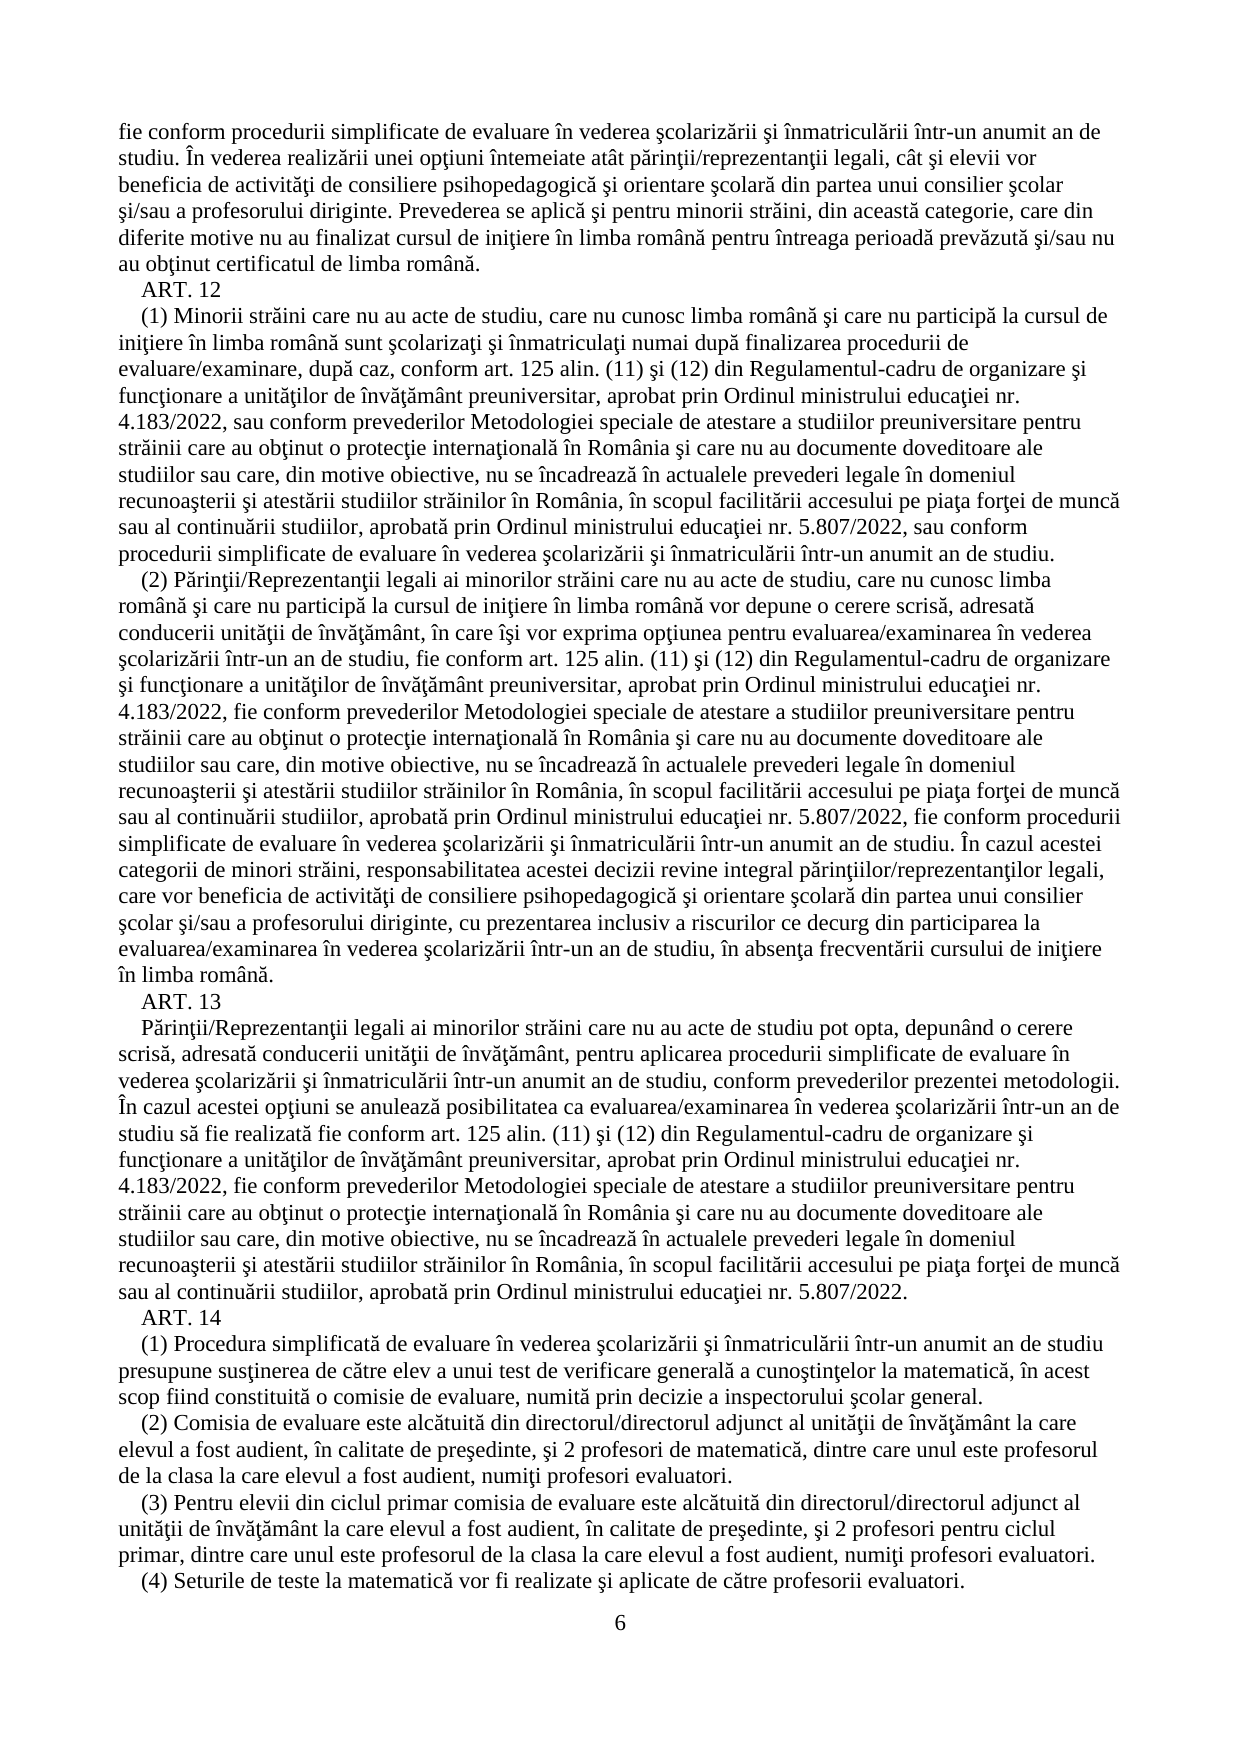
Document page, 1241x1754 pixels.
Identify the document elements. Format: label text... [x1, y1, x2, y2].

text (3) Pentru elevii din ciclul primar comisia de evaluare este alcătuită din directorul/directorul adjunct al unităţii de învăţământ la care elevul a fost audient, în calitate de preşedinte, şi 2 profesori pentru ciclul primar, dintre care unul este profesorul de la clasa la care elevul a fost audient, numiţi profesori evaluatori. [118, 1488, 1122, 1568]
text ART. 14 [118, 1304, 1122, 1330]
text (1) Minorii străini care nu au acte de studiu, care nu cunosc limba română şi care nu participă la cursul de iniţiere în limba română sunt şcolarizaţi şi înmatriculaţi numai după finalizarea procedurii de evaluare/examinare, după caz, conform art. 125 alin. (11) şi (12) din Regulamentul-cadru de organizare şi funcţionare a unităţilor de învăţământ preuniversitar, aprobat prin Ordinul ministrului educaţiei nr. 4.183/2022, sau conform prevederilor Metodologiei speciale de atestare a studiilor preuniversitare pentru străinii care au obţinut o protecţie internaţională în România şi care nu au documente doveditoare ale studiilor sau care, din motive obiective, nu se încadrează în actualele prevederi legale în domeniul recunoaşterii şi atestării studiilor străinilor în România, în scopul facilitării accesului pe piaţa forţei de muncă sau al continuării studiilor, aprobată prin Ordinul ministrului educaţiei nr. 5.807/2022, sau conform procedurii simplificate de evaluare în vederea şcolarizării şi înmatriculării într-un anumit an de studiu. [118, 303, 1122, 566]
text Părinţii/Reprezentanţii legali ai minorilor străini care nu au acte de studiu pot opta, depunând o cerere scrisă, adresată conducerii unităţii de învăţământ, pentru aplicarea procedurii simplificate de evaluare în vederea şcolarizării şi înmatriculării într-un anumit an de studiu, conform prevederilor prezentei metodologii. În cazul acestei opţiuni se anulează posibilitatea ca evaluarea/examinarea în vederea şcolarizării într-un an de studiu să fie realizată fie conform art. 125 alin. (11) şi (12) din Regulamentul-cadru de organizare şi funcţionare a unităţilor de învăţământ preuniversitar, aprobat prin Ordinul ministrului educaţiei nr. 4.183/2022, fie conform prevederilor Metodologiei speciale de atestare a studiilor preuniversitare pentru străinii care au obţinut o protecţie internaţională în România şi care nu au documente doveditoare ale studiilor sau care, din motive obiective, nu se încadrează în actualele prevederi legale în domeniul recunoaşterii şi atestării studiilor străinilor în România, în scopul facilitării accesului pe piaţa forţei de muncă sau al continuării studiilor, aprobată prin Ordinul ministrului educaţiei nr. 5.807/2022. [118, 1014, 1122, 1304]
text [118, 118, 1122, 276]
text (2) Comisia de evaluare este alcătuită din directorul/directorul adjunct al unităţii de învăţământ la care elevul a fost audient, în calitate de preşedinte, şi 2 profesori de matematică, dintre care unul este profesorul de la clasa la care elevul a fost audient, numiţi profesori evaluatori. [118, 1409, 1122, 1488]
text (1) Procedura simplificată de evaluare în vederea şcolarizării şi înmatriculării într-un anumit an de studiu presupune susţinerea de către elev a unui test de verificare generală a cunoştinţelor la matematică, în acest scop fiind constituită o comisie de evaluare, numită prin decizie a inspectorului şcolar general. [118, 1330, 1122, 1409]
text ART. 13 [118, 988, 1122, 1014]
text (4) Seturile de teste la matematică vor fi realizate şi aplicate de către profesorii evaluatori. [118, 1568, 1122, 1594]
text (2) Părinţii/Reprezentanţii legali ai minorilor străini care nu au acte de studiu, care nu cunosc limba română şi care nu participă la cursul de iniţiere în limba română vor depune o cerere scrisă, adresată conducerii unităţii de învăţământ, în care îşi vor exprima opţiunea pentru evaluarea/examinarea în vederea şcolarizării într-un an de studiu, fie conform art. 125 alin. (11) şi (12) din Regulamentul-cadru de organizare şi funcţionare a unităţilor de învăţământ preuniversitar, aprobat prin Ordinul ministrului educaţiei nr. 4.183/2022, fie conform prevederilor Metodologiei speciale de atestare a studiilor preuniversitare pentru străinii care au obţinut o protecţie internaţională în România şi care nu au documente doveditoare ale studiilor sau care, din motive obiective, nu se încadrează în actualele prevederi legale în domeniul recunoaşterii şi atestării studiilor străinilor în România, în scopul facilitării accesului pe piaţa forţei de muncă sau al continuării studiilor, aprobată prin Ordinul ministrului educaţiei nr. 5.807/2022, fie conform procedurii simplificate de evaluare în vederea şcolarizării şi înmatriculării într-un anumit an de studiu. În cazul acestei categorii de minori străini, responsabilitatea acestei decizii revine integral părinţiilor/reprezentanţilor legali, care vor beneficia de activităţi de consiliere psihopedagogică şi orientare şcolară din partea unui consilier şcolar şi/sau a profesorului diriginte, cu prezentarea inclusiv a riscurilor ce decurg din participarea la evaluarea/examinarea în vederea şcolarizării într-un an de studiu, în absenţa frecventării cursului de iniţiere în limba română. [118, 566, 1122, 988]
text ART. 12 [118, 276, 1122, 303]
